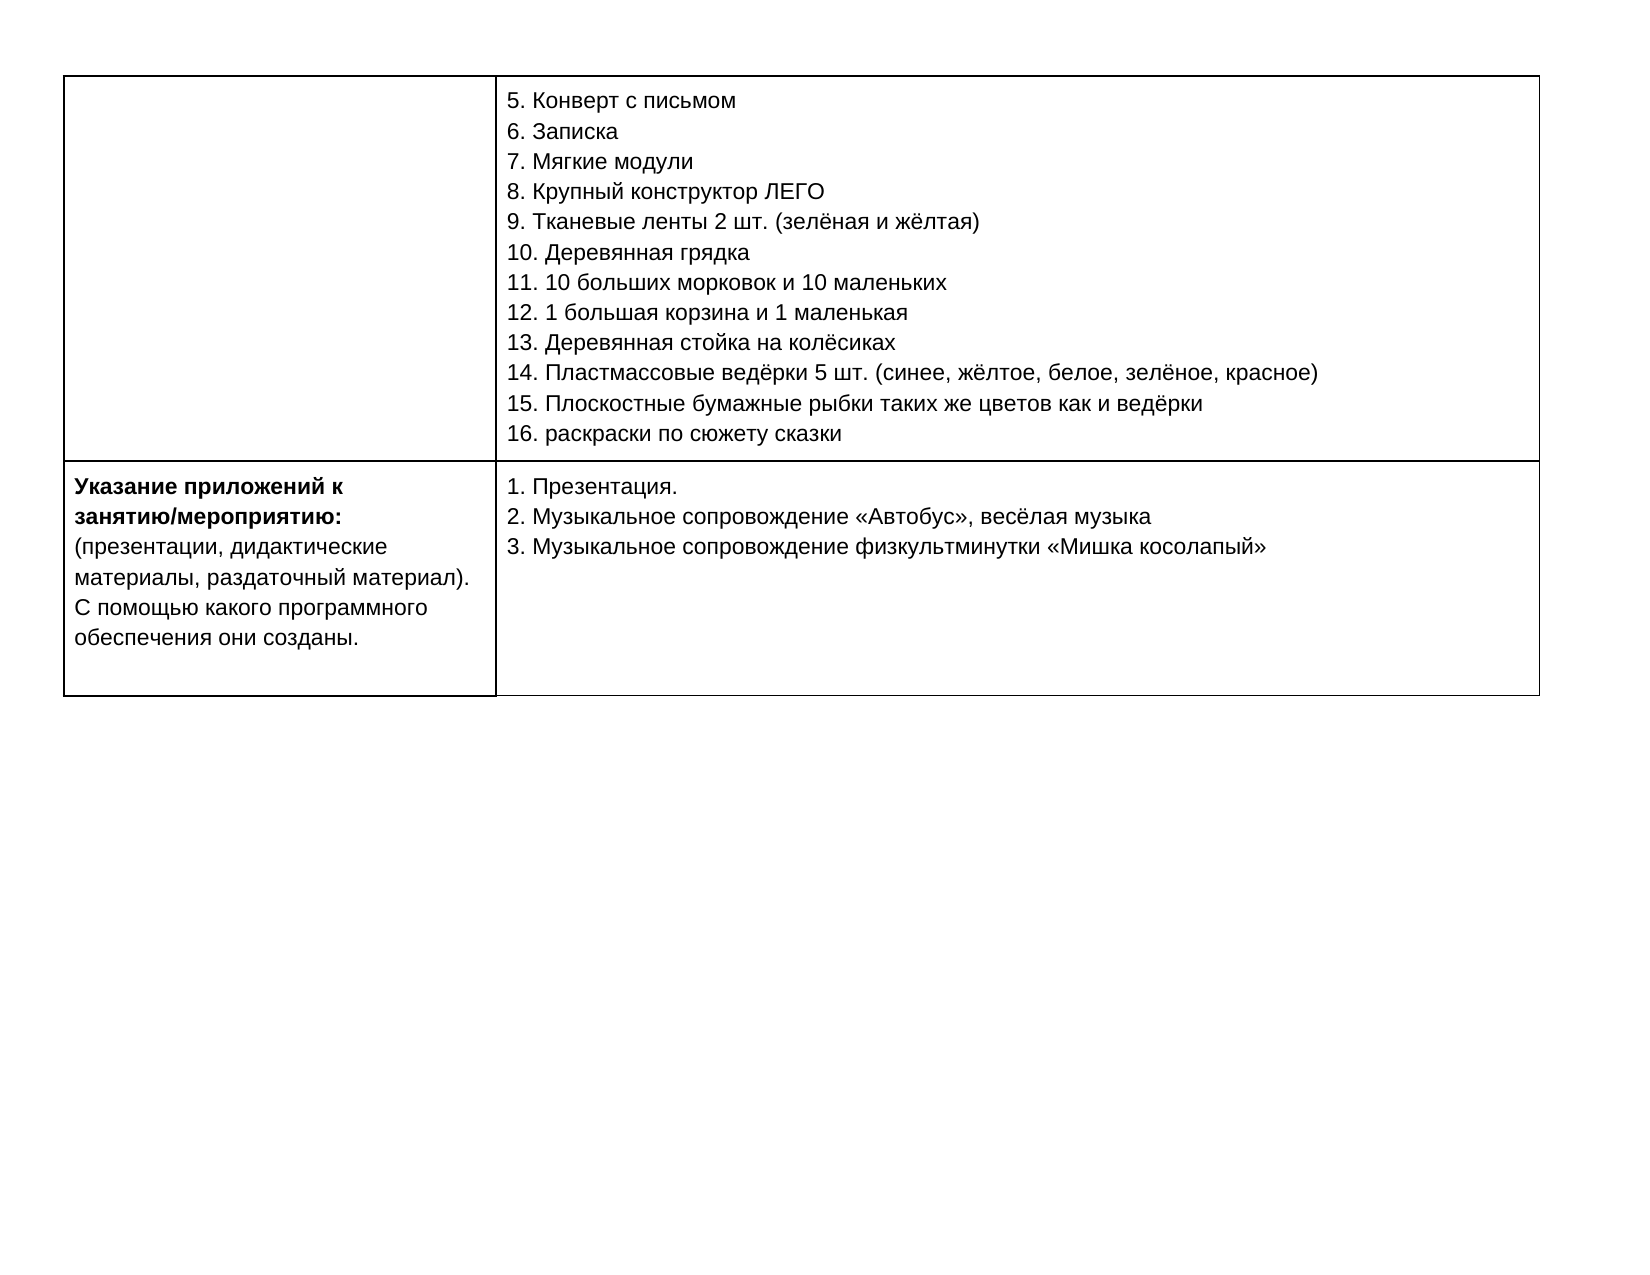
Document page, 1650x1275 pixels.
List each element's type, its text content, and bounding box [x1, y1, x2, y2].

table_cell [497, 77, 1539, 460]
table_cell 1. Презентация. 2. Музыкальное сопровождение «Автобус», весёлая музыка 3. Музыкальное сопровождение физкультминутки «Мишка косолапый» [497, 462, 1539, 695]
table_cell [65, 77, 495, 460]
table_cell Указание приложений к занятию/мероприятию: (презентации, дидактические материалы, раздаточный материал). С помощью какого программного обеспечения они созданы. [65, 462, 495, 695]
